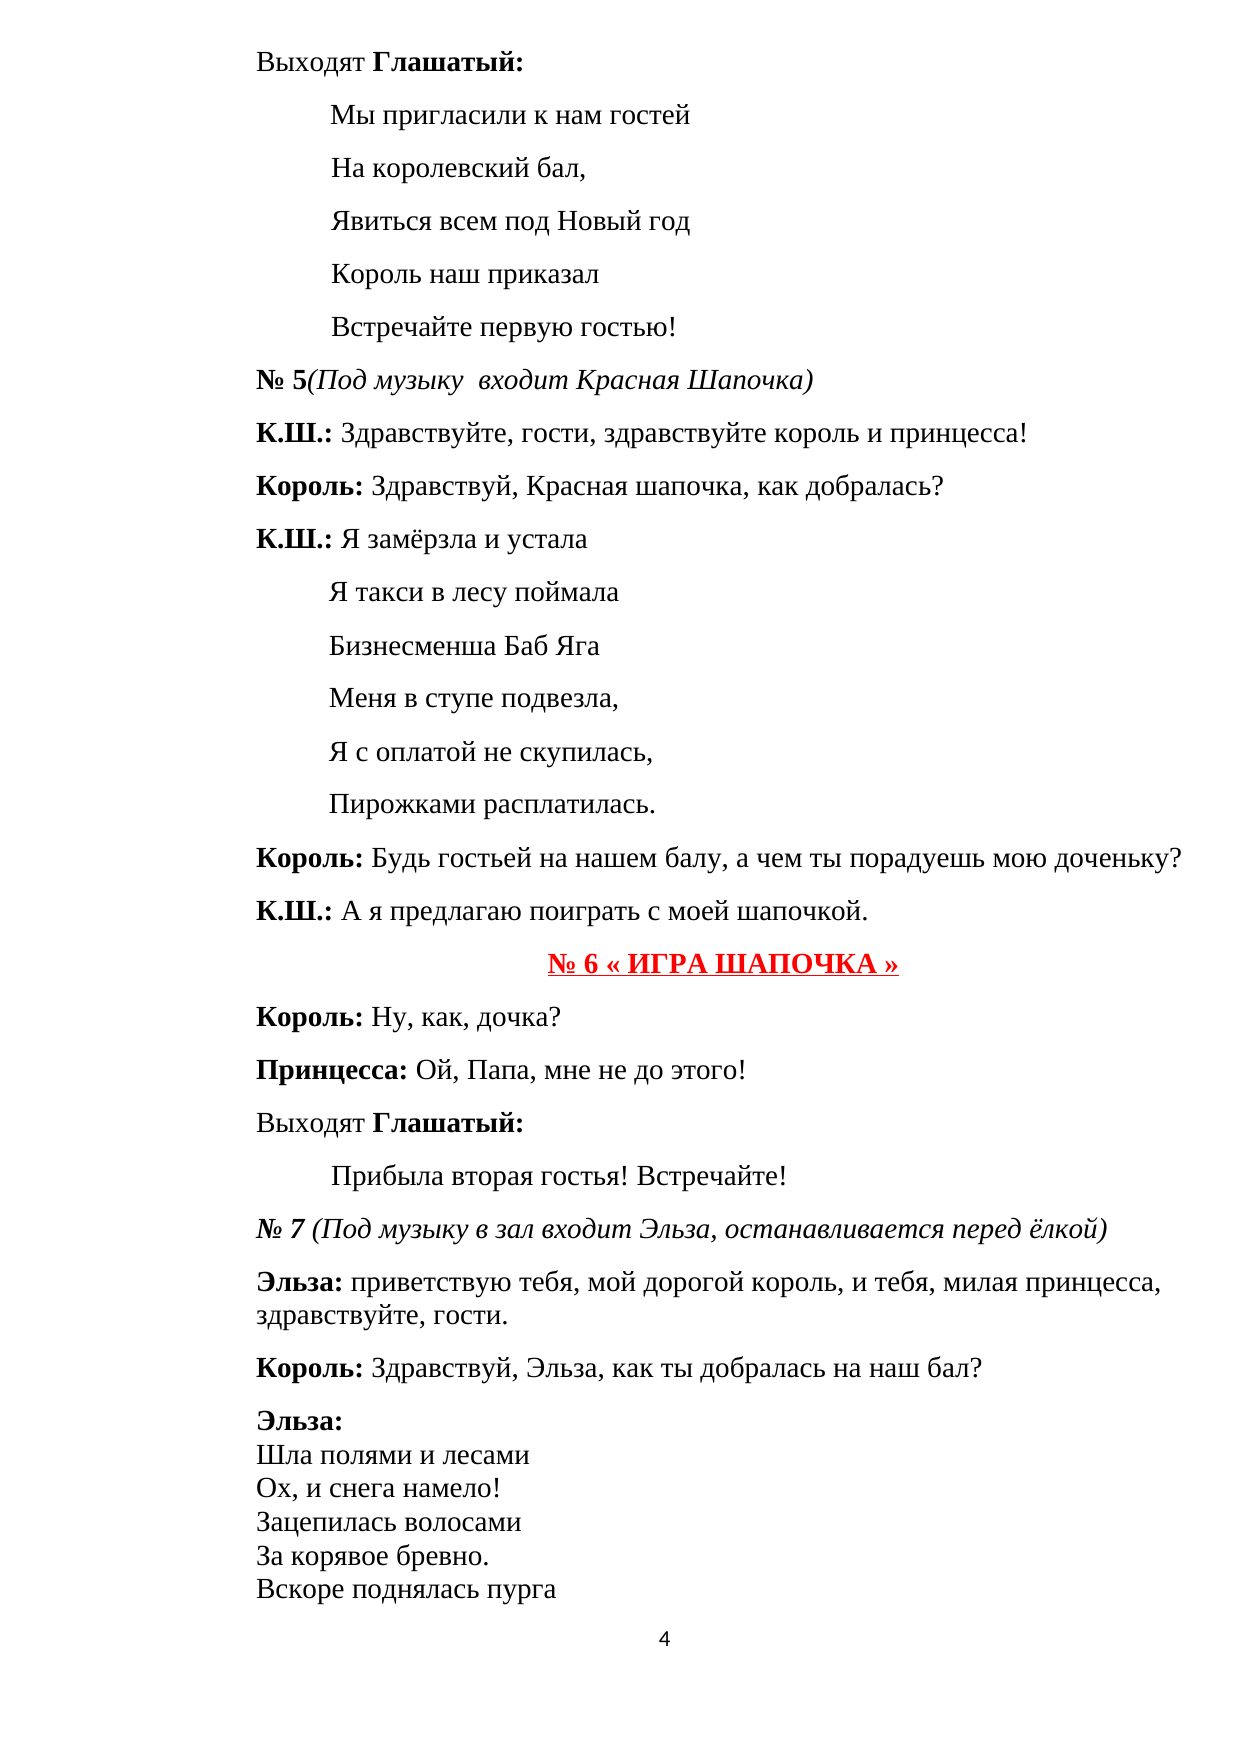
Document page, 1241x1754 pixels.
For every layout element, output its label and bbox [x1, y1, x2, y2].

table_cell [236, 44, 1210, 1605]
